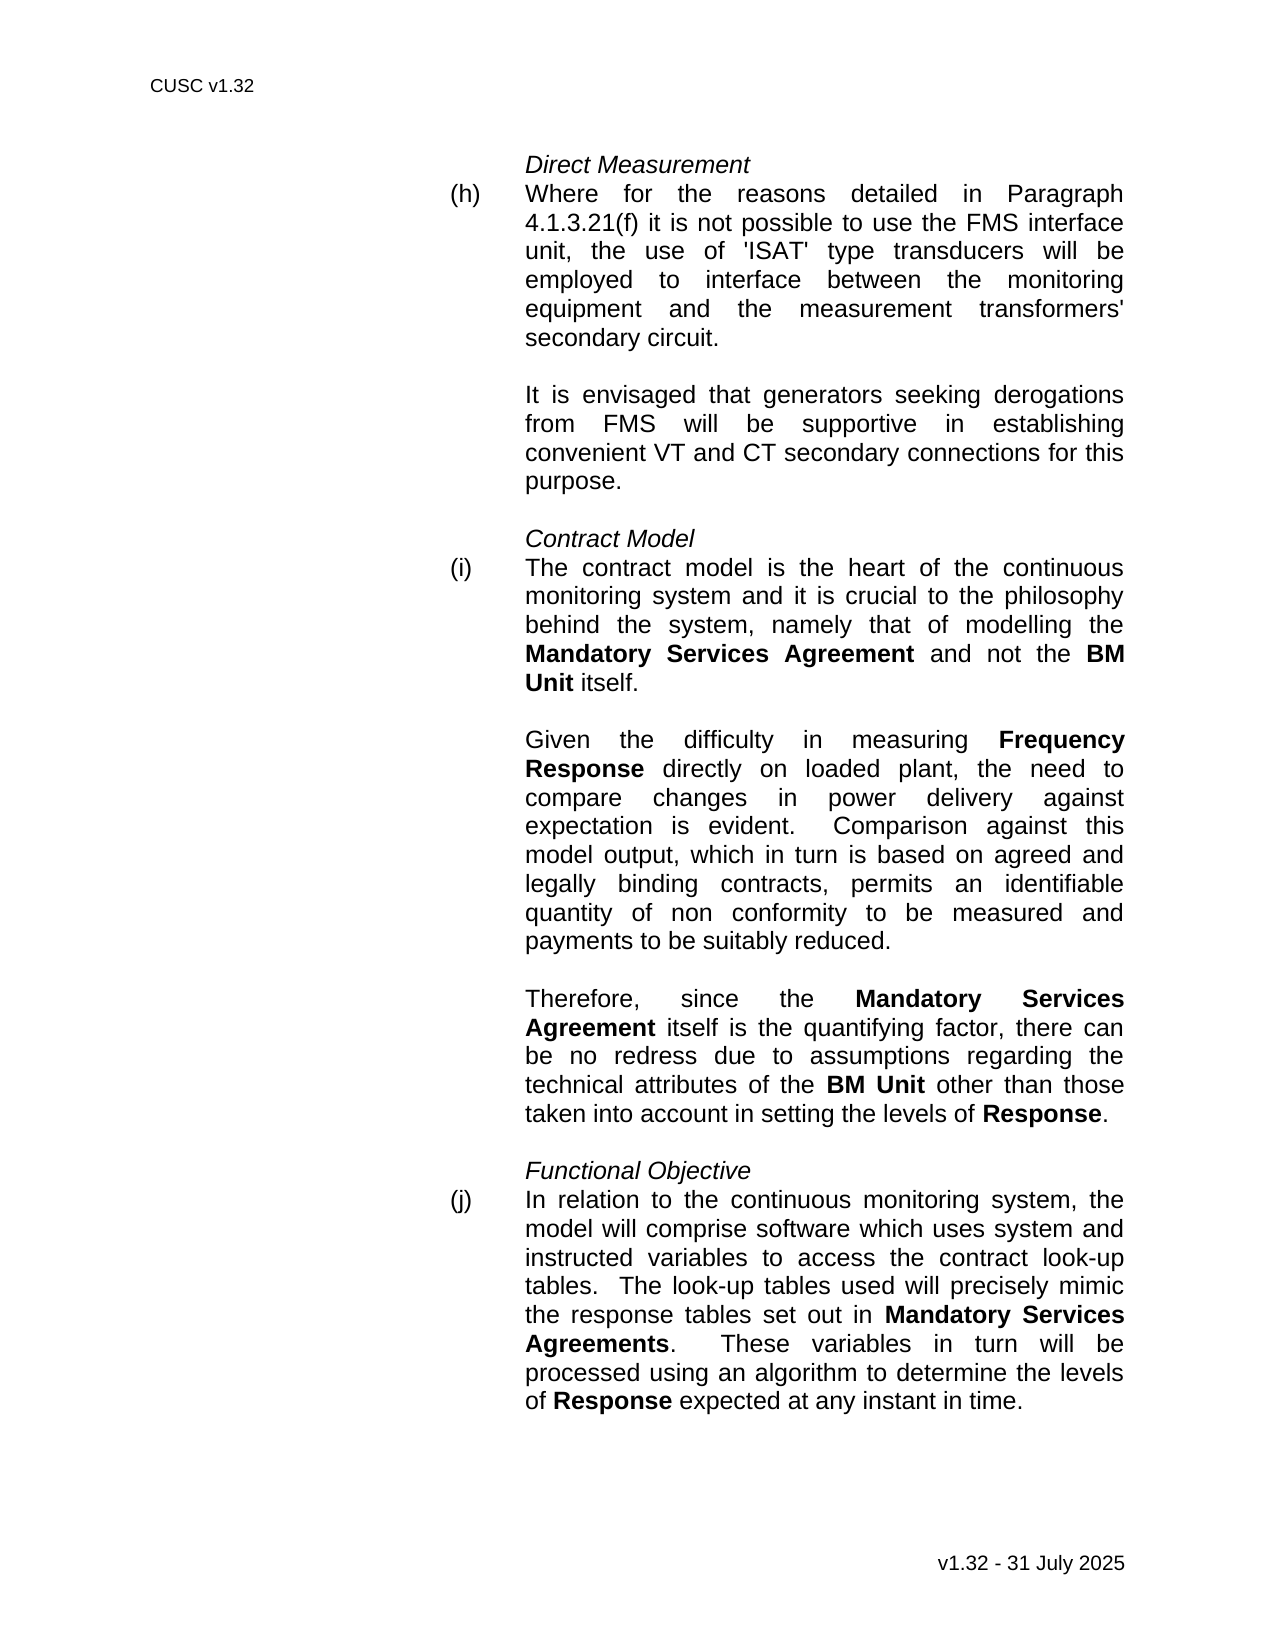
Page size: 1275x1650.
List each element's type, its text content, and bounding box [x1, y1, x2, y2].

text It is envisaged that generators seeking derogations from FMS will be supportive in establishing convenient VT and CT secondary connections for this purpose. [400, 380, 1125, 495]
text Functional Objective [150, 1156, 1125, 1185]
text (h) Where for the reasons detailed in Paragraph 4.1.3.21(f) it is not possible to use the FMS interface unit, the use of 'ISAT' type transducers will be employed to interface between the monitoring equipment and the measurement transformers' secondary circuit. [200, 179, 1125, 351]
text (j) In relation to the continuous monitoring system, the model will comprise software which uses system and instructed variables to access the contract look-up tables. The look-up tables used will precisely mimic the response tables set out in Mandatory Services Agreements. These variables in turn will be processed using an algorithm to determine the levels of Response expected at any instant in time. [200, 1185, 1125, 1415]
text Contract Model [150, 524, 1125, 552]
text Given the difficulty in measuring Frequency Response directly on loaded plant, the need to compare changes in power delivery against expectation is evident. Comparison against this model output, which in turn is based on agreed and legally binding contracts, permits an identifiable quantity of non conformity to be measured and payments to be suitably reduced. [400, 725, 1125, 955]
text Therefore, since the Mandatory Services Agreement itself is the quantifying factor, there can be no redress due to assumptions regarding the technical attributes of the BM Unit other than those taken into account in setting the levels of Response. [400, 984, 1125, 1127]
text Direct Measurement [200, 150, 1125, 179]
text (i) The contract model is the heart of the continuous monitoring system and it is crucial to the philosophy behind the system, namely that of modelling the Mandatory Services Agreement and not the BM Unit itself. [200, 552, 1125, 696]
